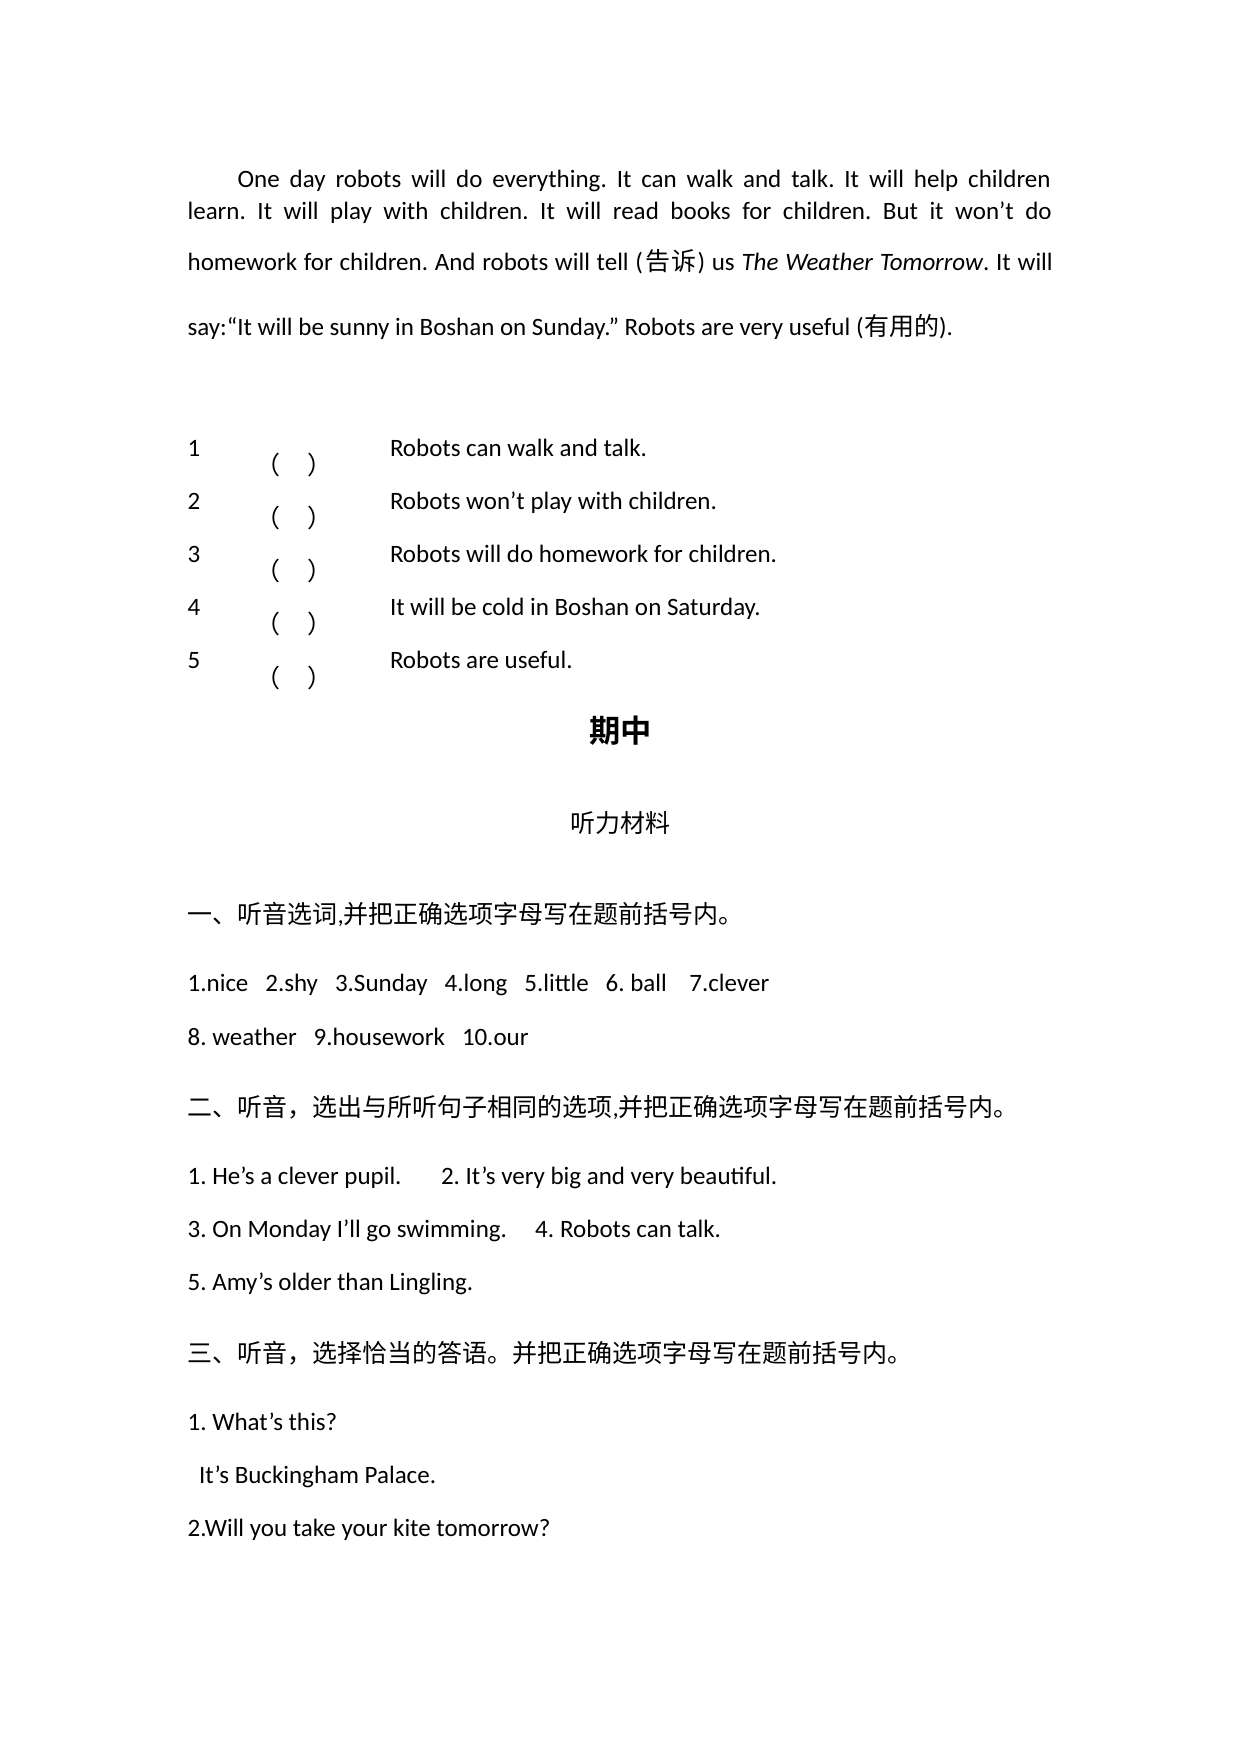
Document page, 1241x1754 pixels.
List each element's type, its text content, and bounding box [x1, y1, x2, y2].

text 三、听音，选择恰当的答语。并把正确选项字母写在题前括号内。 [187, 1319, 1053, 1384]
table_cell （ ） [244, 591, 378, 644]
table_cell It will be cold in Boshan on Saturday. [379, 591, 1037, 644]
text 1.nice 2.shy 3.Sunday 4.long 5.little 6. ball 7.clever [187, 966, 1053, 999]
text 3. On Monday I’ll go swimming. 4. Robots can talk. [187, 1212, 1053, 1245]
text 二、听音，选出与所听句子相同的选项,并把正确选项字母写在题前括号内。 [187, 1073, 1237, 1138]
table_cell （ ） [244, 484, 378, 537]
text It’s Buckingham Palace. [187, 1458, 1053, 1491]
table_cell 3 [176, 538, 243, 591]
table_cell （ ） [244, 538, 378, 591]
table_cell 5 [176, 644, 243, 697]
text 5. Amy’s older than Lingling. [187, 1266, 1053, 1298]
table_header 1 [176, 431, 243, 484]
text 1. What’s this? [187, 1405, 1053, 1437]
table_cell 2 [176, 484, 243, 537]
text 期中 [187, 697, 1053, 762]
table_cell Robots will do homework for children. [379, 538, 1037, 591]
text 8. weather 9.housework 10.our [187, 1020, 1053, 1052]
table_cell 4 [176, 591, 243, 644]
table_cell Robots are useful. [379, 644, 1037, 697]
text 一、听音选词,并把正确选项字母写在题前括号内。 [187, 881, 1053, 946]
text 1. He’s a clever pupil. 2. It’s very big and very beautiful. [187, 1159, 1053, 1191]
text 听力材料 [187, 789, 1053, 854]
text One day robots will do everything. It can walk and talk. It will help children learn. It will play with children. It will read books for children. But it won’t do homework for children. And robots will tell (告诉) us The Weather Tomorrow. It will say:“It will be sunny in Boshan on Sunday.” Robots are very useful (有用的). [187, 162, 1053, 357]
table_cell Robots won’t play with children. [379, 484, 1037, 537]
table_header （ ） [244, 431, 378, 484]
table_header Robots can walk and talk. [379, 431, 1037, 484]
table_cell （ ） [244, 644, 378, 697]
text 2.Will you take your kite tomorrow? [187, 1511, 1053, 1544]
